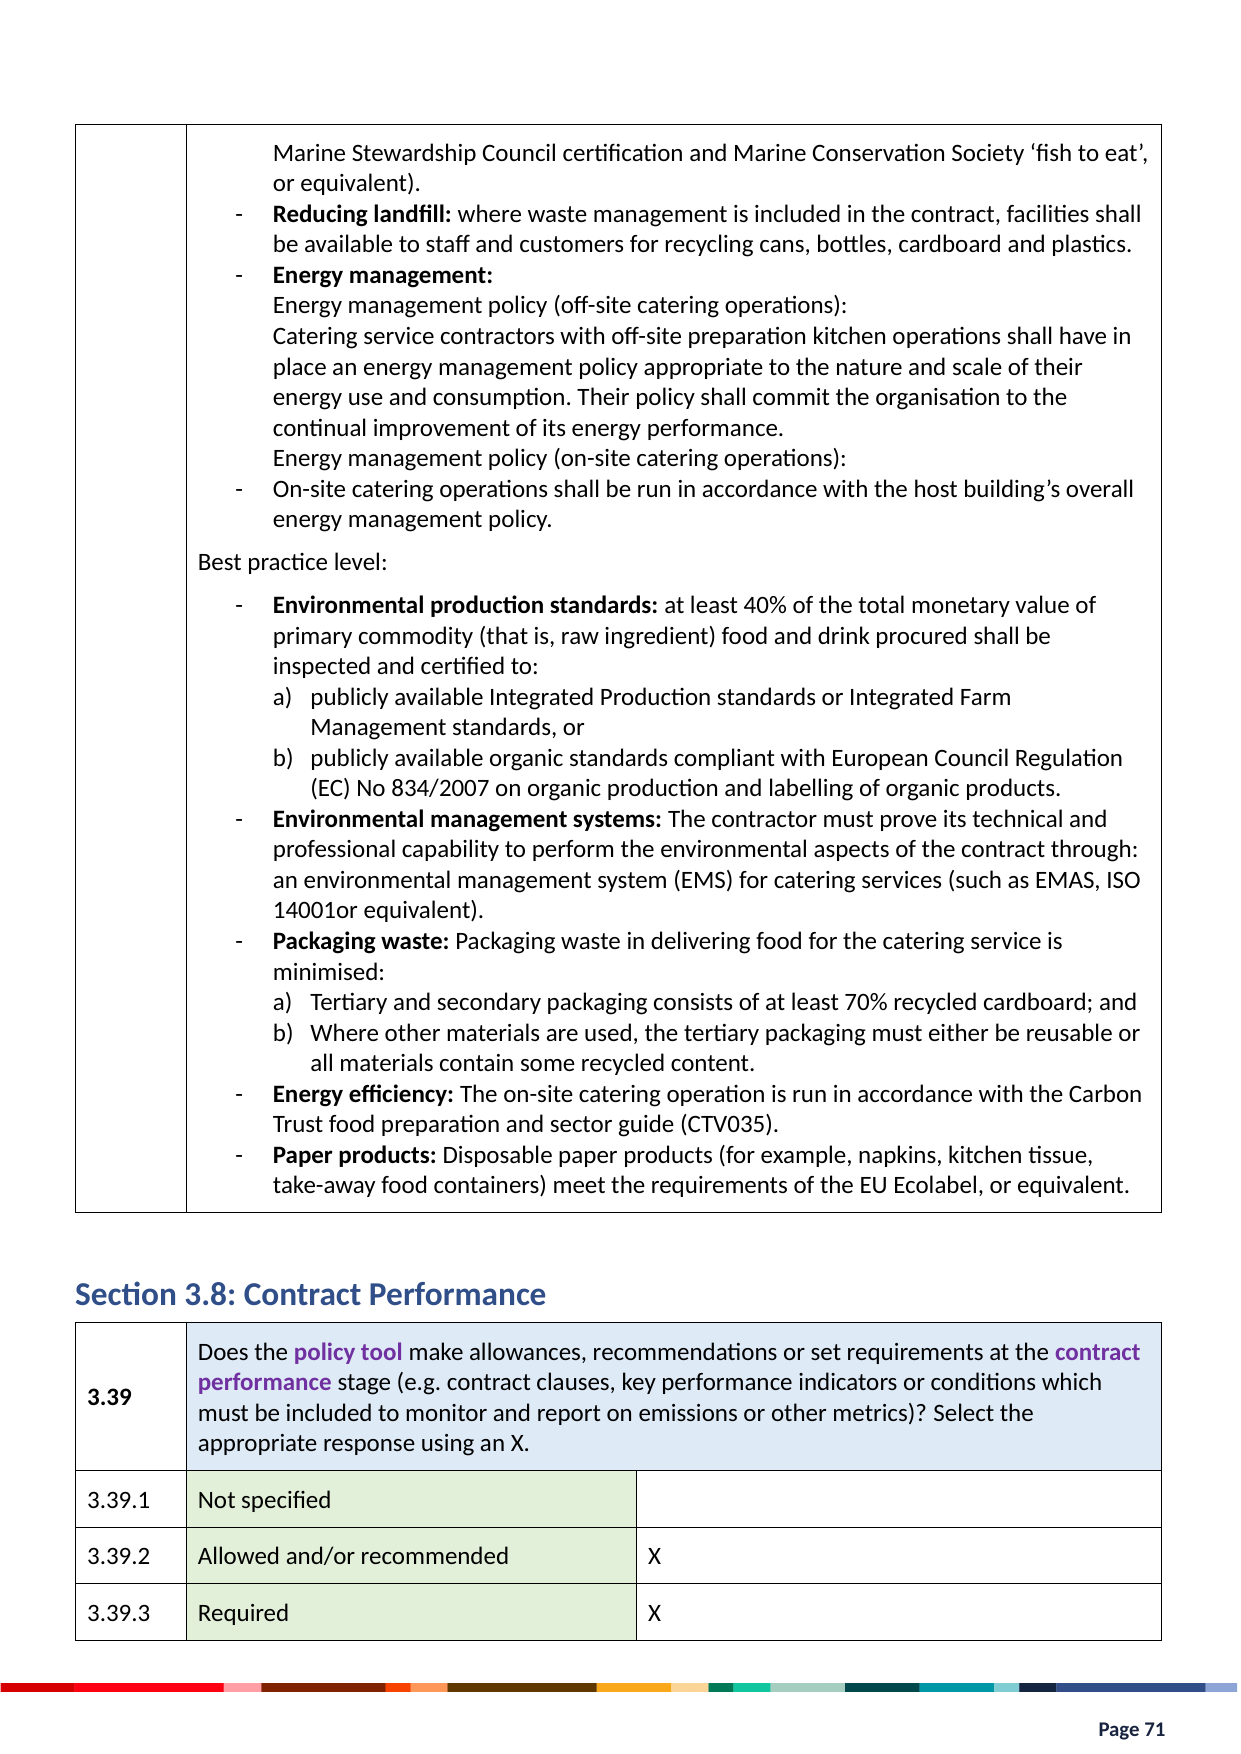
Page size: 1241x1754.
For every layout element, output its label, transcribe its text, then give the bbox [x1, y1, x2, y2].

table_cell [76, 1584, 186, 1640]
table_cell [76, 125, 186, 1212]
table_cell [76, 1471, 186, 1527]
picture [0, 1683, 1236, 1692]
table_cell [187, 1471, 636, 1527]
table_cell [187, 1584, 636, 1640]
subtitle Section 3.8: Contract Performance [75, 1273, 1165, 1314]
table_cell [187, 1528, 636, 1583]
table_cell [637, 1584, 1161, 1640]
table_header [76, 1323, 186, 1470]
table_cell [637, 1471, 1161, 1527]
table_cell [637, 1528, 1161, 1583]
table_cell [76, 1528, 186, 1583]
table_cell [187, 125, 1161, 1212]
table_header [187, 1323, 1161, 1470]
